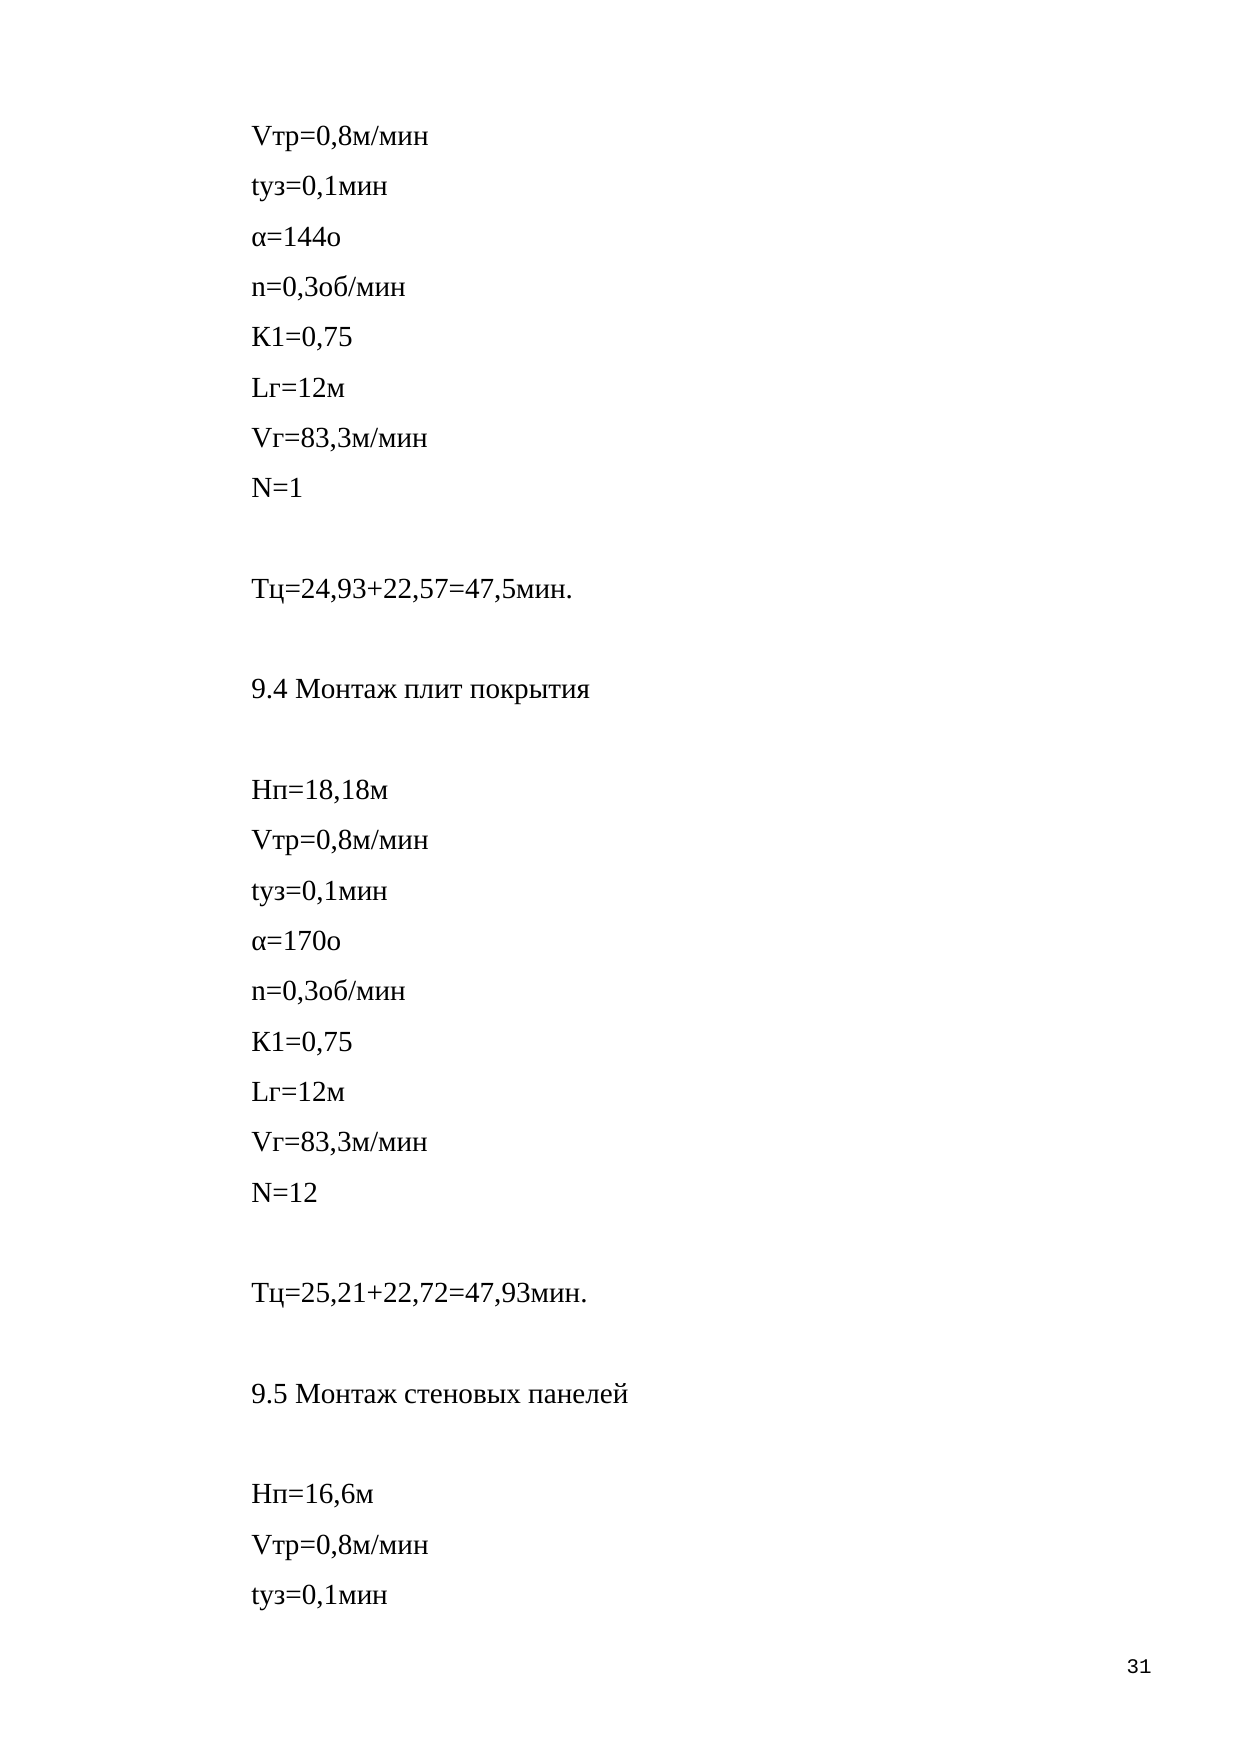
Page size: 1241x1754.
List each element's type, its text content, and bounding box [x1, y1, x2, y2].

text N=12 [177, 1175, 1152, 1208]
text Lг=12м [177, 1074, 1152, 1108]
text n=0,3об/мин [177, 973, 1152, 1007]
text Нп=18,18м [177, 772, 1152, 806]
text Vтр=0,8м/мин [177, 1527, 1152, 1560]
text Vг=83,3м/мин [177, 420, 1152, 453]
text Тц=25,21+22,72=47,93мин. [177, 1275, 1152, 1309]
text 9.4 Монтаж плит покрытия [177, 672, 1152, 705]
text К1=0,75 [177, 319, 1152, 353]
text Нп=16,6м [177, 1477, 1152, 1510]
text n=0,3об/мин [177, 269, 1152, 303]
text Vтр=0,8м/мин [177, 822, 1152, 856]
text tуз=0,1мин [177, 873, 1152, 906]
text α=144о [177, 219, 1152, 252]
text tуз=0,1мин [177, 168, 1152, 202]
text 9.5 Монтаж стеновых панелей [177, 1376, 1152, 1409]
text tуз=0,1мин [177, 1577, 1152, 1611]
text Lг=12м [177, 370, 1152, 403]
text Vтр=0,8м/мин [177, 118, 1152, 152]
text α=170о [177, 923, 1152, 957]
text N=1 [177, 470, 1152, 504]
text Vг=83,3м/мин [177, 1124, 1152, 1158]
text Тц=24,93+22,57=47,5мин. [177, 571, 1152, 604]
text К1=0,75 [177, 1024, 1152, 1057]
